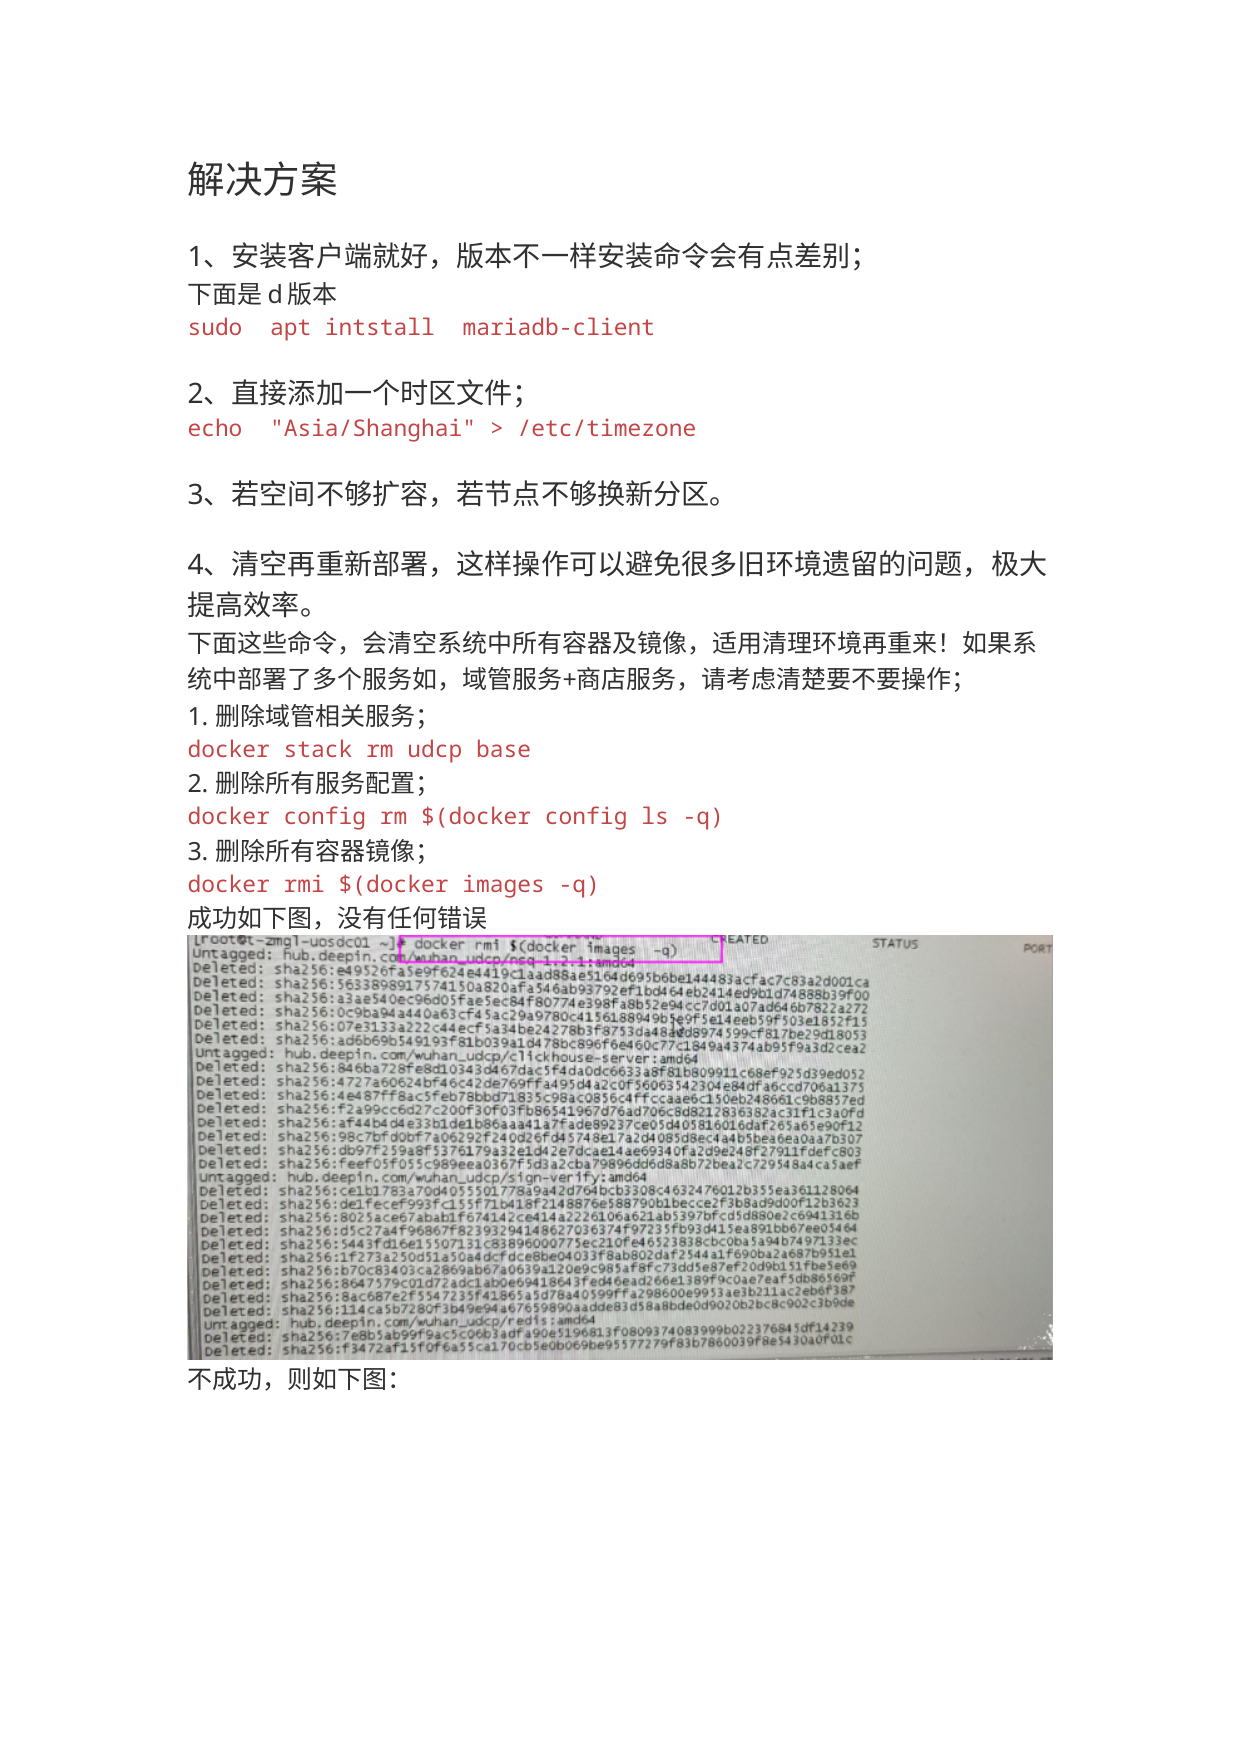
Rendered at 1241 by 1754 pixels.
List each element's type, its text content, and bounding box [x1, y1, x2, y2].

picture [187, 935, 1053, 1360]
text 3. 删除所有容器镜像； [187, 831, 1053, 867]
text 不成功，则如下图： [187, 1360, 1053, 1396]
text sudo apt intstall mariadb-client [187, 311, 1053, 342]
text docker stack rm udcp base [187, 732, 1053, 764]
text 4、清空再重新部署，这样操作可以避免很多旧环境遗留的问题，极大提高效率。 [187, 542, 1053, 624]
text echo "Asia/Shanghai" > /etc/timezone [187, 412, 1053, 443]
text 下面是d版本 [187, 274, 1053, 311]
text 解决方案 [187, 150, 1053, 204]
text docker config rm $(docker config ls -q) [187, 800, 1053, 831]
text 2、直接添加一个时区文件； [187, 371, 1053, 412]
text 3、若空间不够扩容，若节点不够换新分区。 [187, 472, 1053, 513]
text 2. 删除所有服务配置； [187, 764, 1053, 800]
text 下面这些命令，会清空系统中所有容器及镜像，适用清理环境再重来！如果系统中部署了多个服务如，域管服务+商店服务，请考虑清楚要不要操作； [187, 624, 1053, 696]
text 成功如下图，没有任何错误 [187, 899, 1053, 935]
text docker rmi $(docker images -q) [187, 867, 1053, 899]
text 1. 删除域管相关服务； [187, 696, 1053, 732]
text 1、安装客户端就好，版本不一样安装命令会有点差别； [187, 233, 1053, 274]
